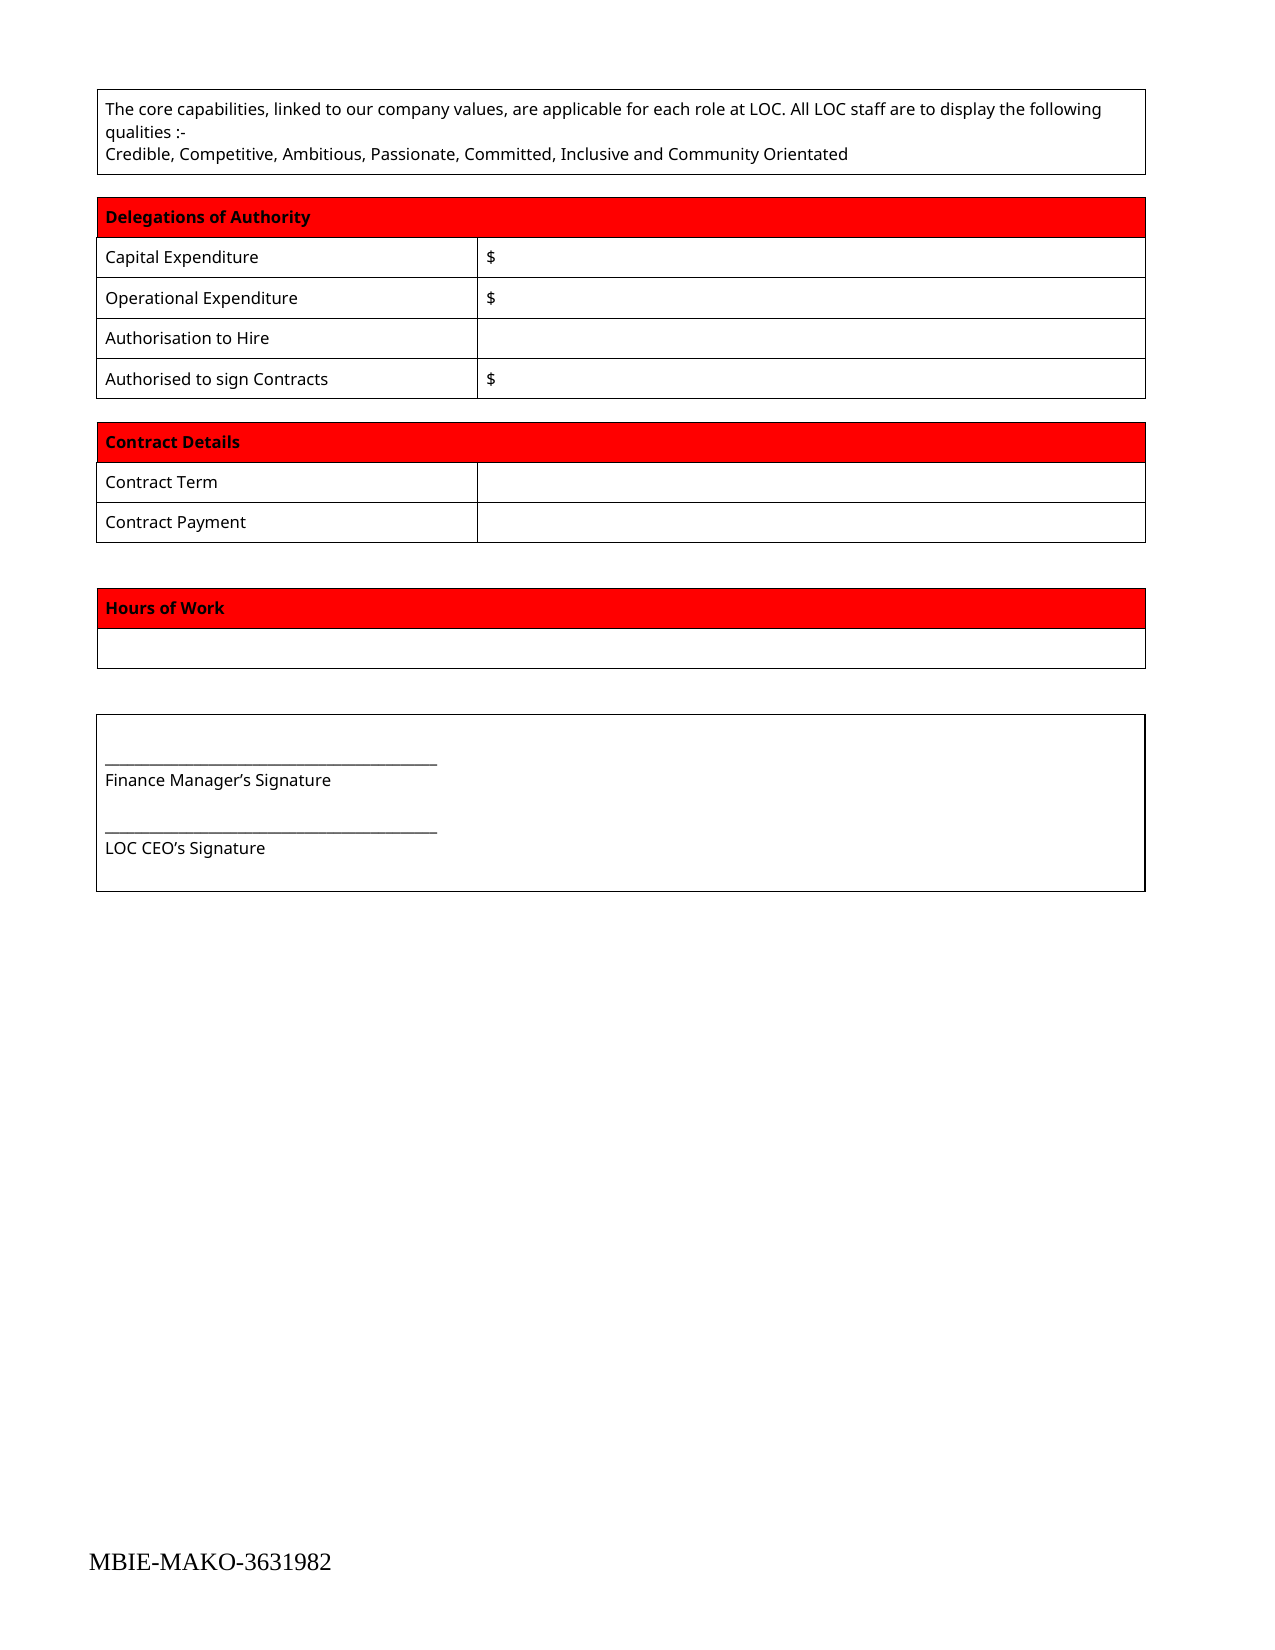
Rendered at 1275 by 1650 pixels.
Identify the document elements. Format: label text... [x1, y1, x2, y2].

table_cell The core capabilities, linked to our company values, are applicable for each role at LOC. All LOC staff are to display the following qualities :- Credible, Competitive, Ambitious, Passionate, Committed, Inclusive and Community Orientated [98, 90, 1145, 174]
table_cell [478, 503, 1145, 542]
table_cell [478, 463, 1145, 502]
table_header [478, 589, 1145, 628]
table_cell Contract Term [97, 463, 477, 502]
table_cell [98, 629, 1145, 668]
table_header Delegations of Authority [98, 198, 478, 237]
table_cell Authorisation to Hire [97, 319, 477, 358]
table_header Hours of Work [98, 589, 478, 628]
table_header [478, 423, 1145, 462]
table_cell [478, 319, 1145, 358]
table_header [478, 198, 1145, 237]
table_cell Authorised to sign Contracts [97, 359, 477, 398]
table_cell $ [478, 278, 1145, 317]
table_header Contract Details [98, 423, 478, 462]
table_cell $ [478, 359, 1145, 398]
table_header _____________________________________________ Finance Manager’s Signature _____________________________________________ LOC CEO’s Signature [97, 715, 1144, 891]
table_cell Contract Payment [97, 503, 477, 542]
table_cell Capital Expenditure [97, 238, 477, 277]
table_cell Operational Expenditure [97, 278, 477, 317]
table_cell $ [478, 238, 1145, 277]
